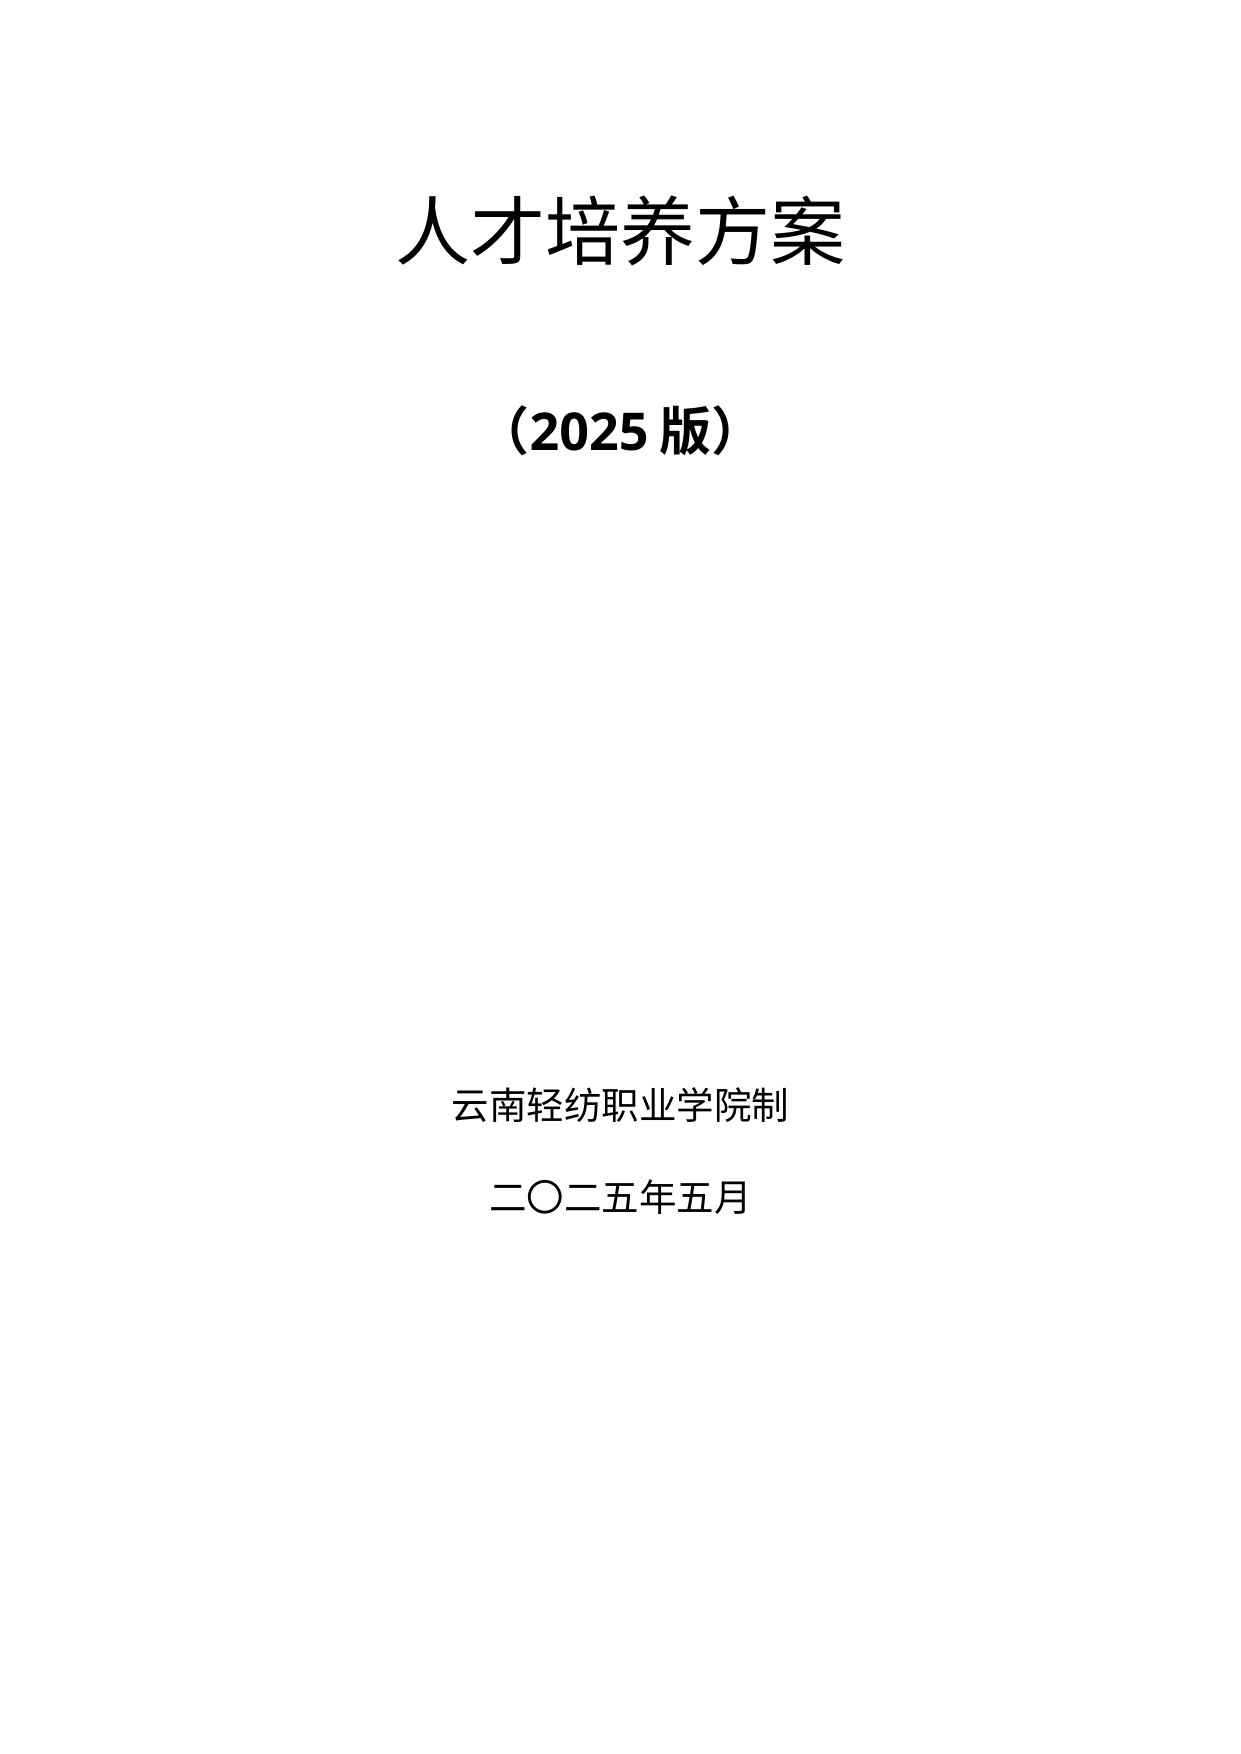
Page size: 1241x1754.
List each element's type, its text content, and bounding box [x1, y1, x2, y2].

text 人才培养方案 [148, 162, 1092, 292]
text 二〇二五年五月 [148, 1162, 1092, 1227]
text （2025版） [148, 379, 1092, 476]
text 云南轻纺职业学院制 [148, 1070, 1092, 1135]
